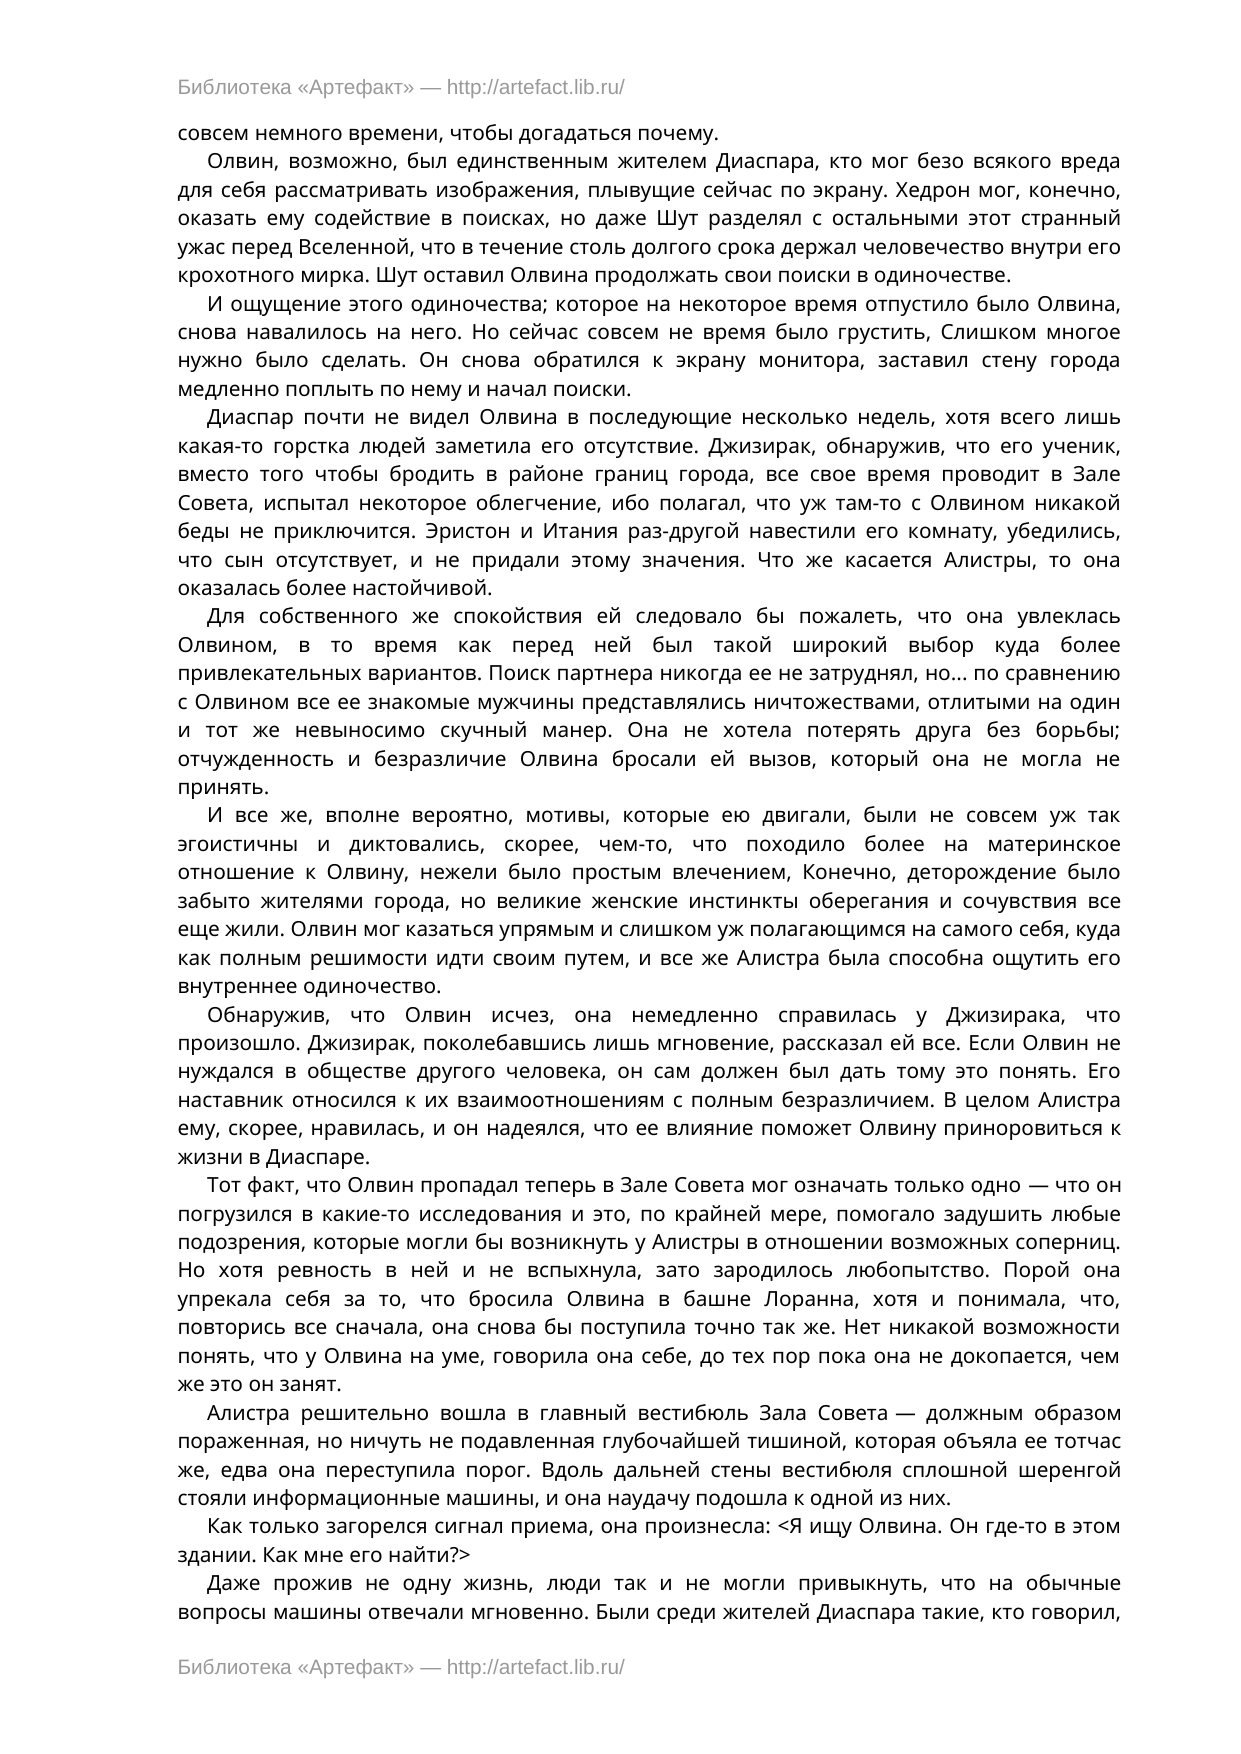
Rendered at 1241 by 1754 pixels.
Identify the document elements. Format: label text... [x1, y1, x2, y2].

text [177, 1568, 1122, 1625]
text Обнаружив, что Олвин исчез, она немедленно справилась у Джизирака, что произошло. Джизирак, поколебавшись лишь мгновение, рассказал ей все. Если Олвин не нуждался в обществе другого человека, он сам должен был дать тому это понять. Его наставник относился к их взаимоотношениям с полным безразличием. В целом Алистра ему, скорее, нравилась, и он надеялся, что ее влияние поможет Олвину приноровиться к жизни в Диаспаре. [177, 1000, 1122, 1170]
text Диаспар почти не видел Олвина в последующие несколько недель, хотя всего лишь какая-то горстка людей заметила его отсутствие. Джизирак, обнаружив, что его ученик, вместо того чтобы бродить в районе границ города, все свое время проводит в Зале Совета, испытал некоторое облегчение, ибо полагал, что уж там-то с Олвином никакой беды не приключится. Эристон и Итания раз-другой навестили его комнату, убедились, что сын отсутствует, и не придали этому значения. Что же касается Алистры, то она оказалась более настойчивой. [177, 402, 1122, 602]
text Для собственного же спокойствия ей следовало бы пожалеть, что она увлеклась Олвином, в то время как перед ней был такой широкий выбор куда более привлекательных вариантов. Поиск партнера никогда ее не затруднял, но... по сравнению с Олвином все ее знакомые мужчины представлялись ничтожествами, отлитыми на один и тот же невыносимо скучный манер. Она не хотела потерять друга без борьбы; отчужденность и безразличие Олвина бросали ей вызов, который она не могла не принять. [177, 602, 1122, 801]
text Олвин, возможно, был единственным жителем Диаспара, кто мог безо всякого вреда для себя рассматривать изображения, плывущие сейчас по экрану. Хедрон мог, конечно, оказать ему содействие в поисках, но даже Шут разделял с остальными этот странный ужас перед Вселенной, что в течение столь долгого срока держал человечество внутри его крохотного мирка. Шут оставил Олвина продолжать свои поиски в одиночестве. [177, 147, 1122, 289]
text Тот факт, что Олвин пропадал теперь в Зале Совета мог означать только одно — что он погрузился в какие-то исследования и это, по крайней мере, помогало задушить любые подозрения, которые могли бы возникнуть у Алистры в отношении возможных соперниц. Но хотя ревность в ней и не вспыхнула, зато зародилось любопытство. Порой она упрекала себя за то, что бросила Олвина в башне Лоранна, хотя и понимала, что, повторись все сначала, она снова бы поступила точно так же. Нет никакой возможности понять, что у Олвина на уме, говорила она себе, до тех пор пока она не докопается, чем же это он занят. [177, 1170, 1122, 1398]
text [177, 118, 1122, 147]
text Алистра решительно вошла в главный вестибюль Зала Совета — должным образом пораженная, но ничуть не подавленная глубочайшей тишиной, которая о6ъяла ее тотчас же, едва она переступила порог. Вдоль дальней стены вестибюля сплошной шеренгой стояли информационные машины, и она наудачу подошла к одной из них. [177, 1398, 1122, 1512]
text И ощущение этого одиночества; которое на некоторое время отпустило было Олвина, снова навалилось на него. Но сейчас совсем не время было грустить, Слишком многое нужно было сделать. Он снова обратился к экрану монитора, заставил стену города медленно поплыть по нему и начал поиски. [177, 289, 1122, 402]
text И все же, вполне вероятно, мотивы, которые ею двигали, были не совсем уж так эгоистичны и диктовались, скорее, чем-то, что походило более на материнское отношение к Олвину, нежели было простым влечением, Конечно, деторождение было забыто жителями города, но великие женские инстинкты оберегания и сочувствия все еще жили. Олвин мог казаться упрямым и слишком уж полагающимся на самого себя, куда как полным решимости идти своим путем, и все же Алистра была способна ощутить его внутреннее одиночество. [177, 801, 1122, 1000]
text Как только загорелся сигнал приема, она произнесла: <Я ищу Олвина. Он где-то в этом здании. Как мне его найти?> [177, 1512, 1122, 1568]
